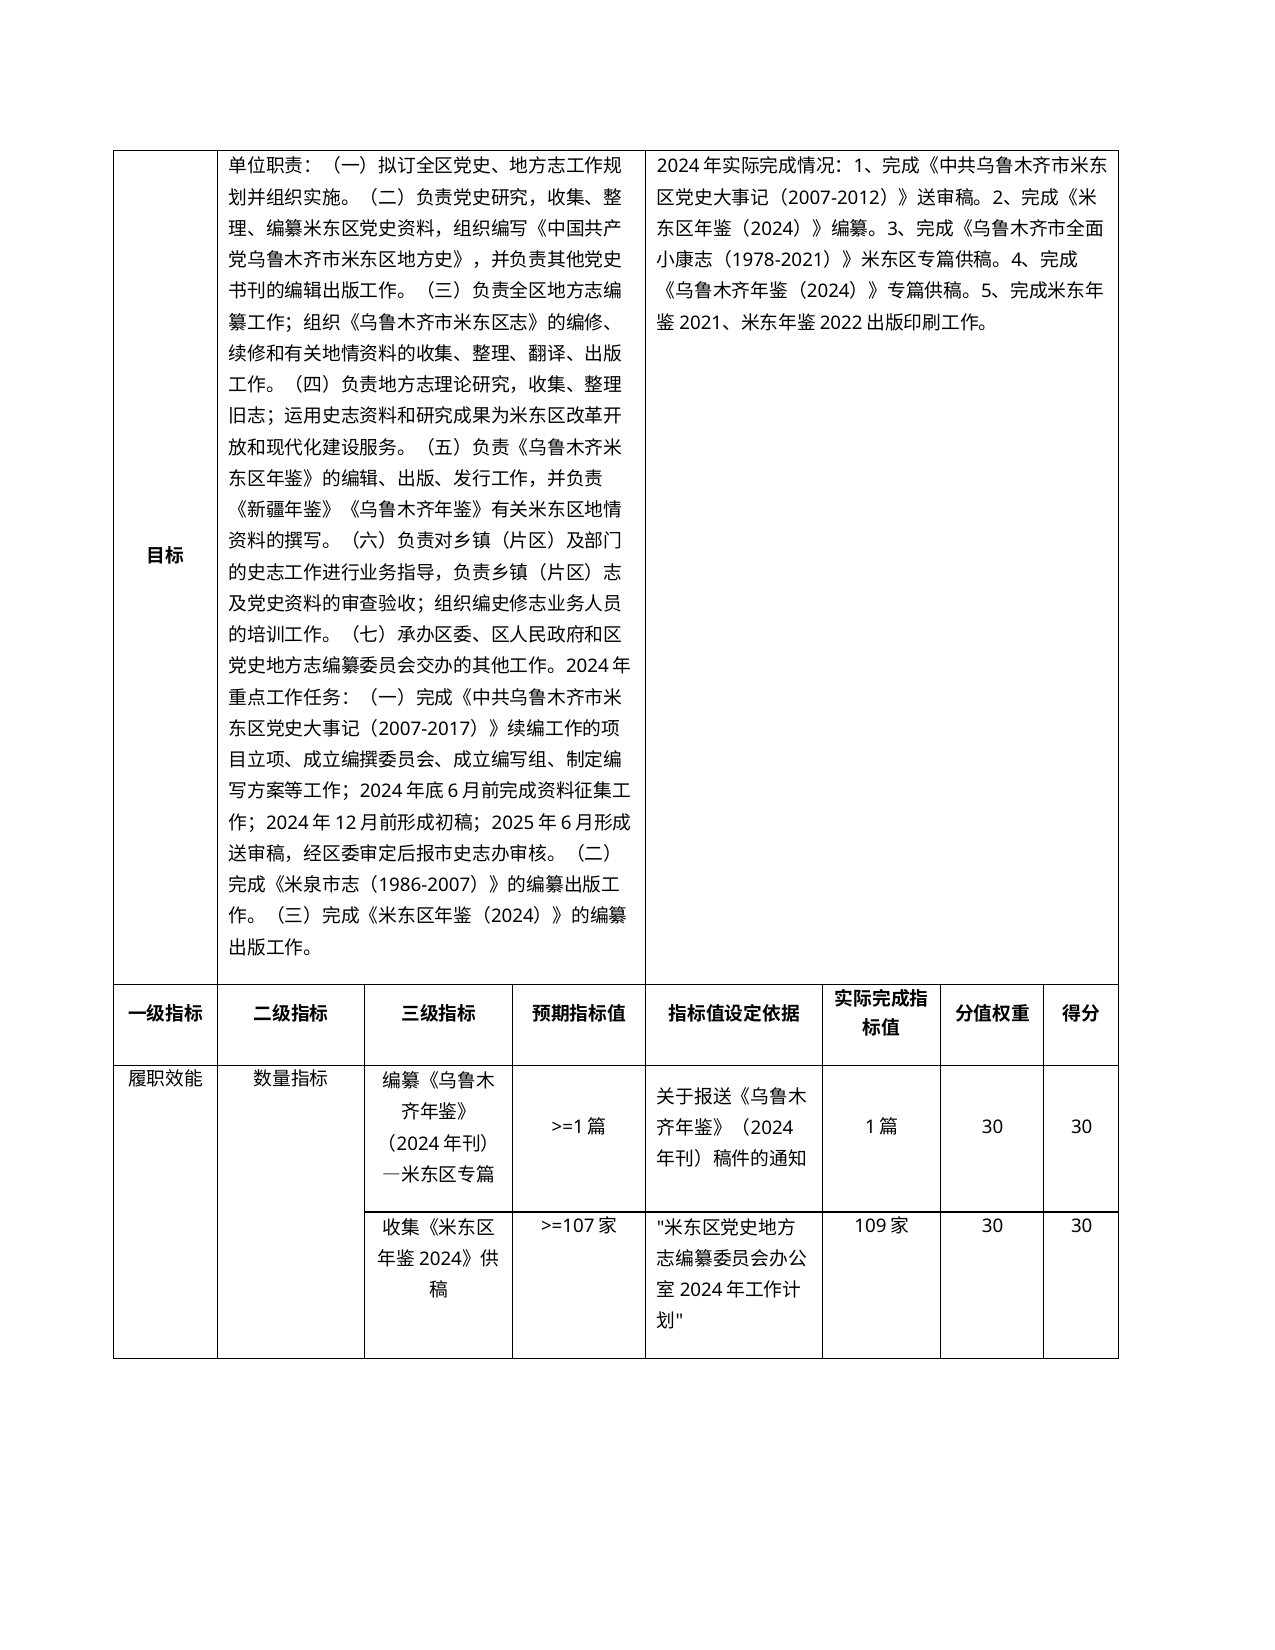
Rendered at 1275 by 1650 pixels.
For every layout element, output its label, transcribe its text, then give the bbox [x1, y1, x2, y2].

table_cell 30 [941, 1213, 1043, 1358]
table_cell >=1篇 [513, 1066, 645, 1211]
table_cell 三级指标 [365, 985, 512, 1065]
table_cell 数量指标 [218, 1066, 364, 1358]
table_cell 收集《米东区年鉴2024》供稿 [365, 1213, 512, 1358]
table_cell 1篇 [823, 1066, 940, 1211]
table_cell 30 [1044, 1213, 1118, 1358]
table_cell 30 [941, 1066, 1043, 1211]
table_cell 实际完成指标值 [823, 985, 940, 1065]
table_cell 指标值设定依据 [646, 985, 822, 1065]
table_cell 编纂《乌鲁木齐年鉴》（2024年刊）—米东区专篇 [365, 1066, 512, 1211]
table_cell 分值权重 [941, 985, 1043, 1065]
table_cell 一级指标 [114, 985, 217, 1065]
table_cell 年度总体目标 [114, 151, 217, 984]
table_cell 单位职责：（一）拟订全区党史、地方志工作规划并组织实施。（二）负责党史研究，收集、整理、编纂米东区党史资料，组织编写《中国共产党乌鲁木齐市米东区地方史》，并负责其他党史书刊的编辑出版工作。（三）负责全区地方志编纂工作；组织《乌鲁木齐市米东区志》的编修、续修和有关地情资料的收集、整理、翻译、出版工作。（四）负责地方志理论研究，收集、整理旧志；运用史志资料和研究成果为米东区改革开放和现代化建设服务。（五）负责《乌鲁木齐米东区年鉴》的编辑、出版、发行工作，并负责《新疆年鉴》《乌鲁木齐年鉴》有关米东区地情资料的撰写。（六）负责对乡镇（片区）及部门的史志工作进行业务指导，负责乡镇（片区）志及党史资料的审查验收；组织编史修志业务人员的培训工作。（七）承办区委、区人民政府和区党史地方志编纂委员会交办的其他工作。2024年重点工作任务：（一）完成《中共乌鲁木齐市米东区党史大事记（2007-2017）》续编工作的项目立项、成立编撰委员会、成立编写组、制定编写方案等工作；2024年底6月前完成资料征集工作；2024年12月前形成初稿；2025年6月形成送审稿，经区委审定后报市史志办审核。（二）完成《米泉市志（1986-2007）》的编纂出版工作。（三）完成《米东区年鉴（2024）》的编纂出版工作。 [218, 151, 645, 984]
table_cell 预期指标值 [513, 985, 645, 1065]
table_cell 得分 [1044, 985, 1118, 1065]
table_cell >=107家 [513, 1213, 645, 1358]
table_cell 2024年实际完成情况：1、完成《中共乌鲁木齐市米东区党史大事记（2007-2012）》送审稿。2、完成《米东区年鉴（2024）》编纂。3、完成《乌鲁木齐市全面小康志（1978-2021）》米东区专篇供稿。4、完成《乌鲁木齐年鉴（2024）》专篇供稿。5、完成米东年鉴2021、米东年鉴2022出版印刷工作。 [646, 151, 1118, 984]
table_cell 履职效能 [114, 1066, 217, 1358]
table_cell 二级指标 [218, 985, 364, 1065]
table_cell 30 [1044, 1066, 1118, 1211]
table_cell 关于报送《乌鲁木齐年鉴》（2024年刊）稿件的通知 [646, 1066, 822, 1211]
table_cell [646, 1213, 822, 1358]
table_cell 109家 [823, 1213, 940, 1358]
